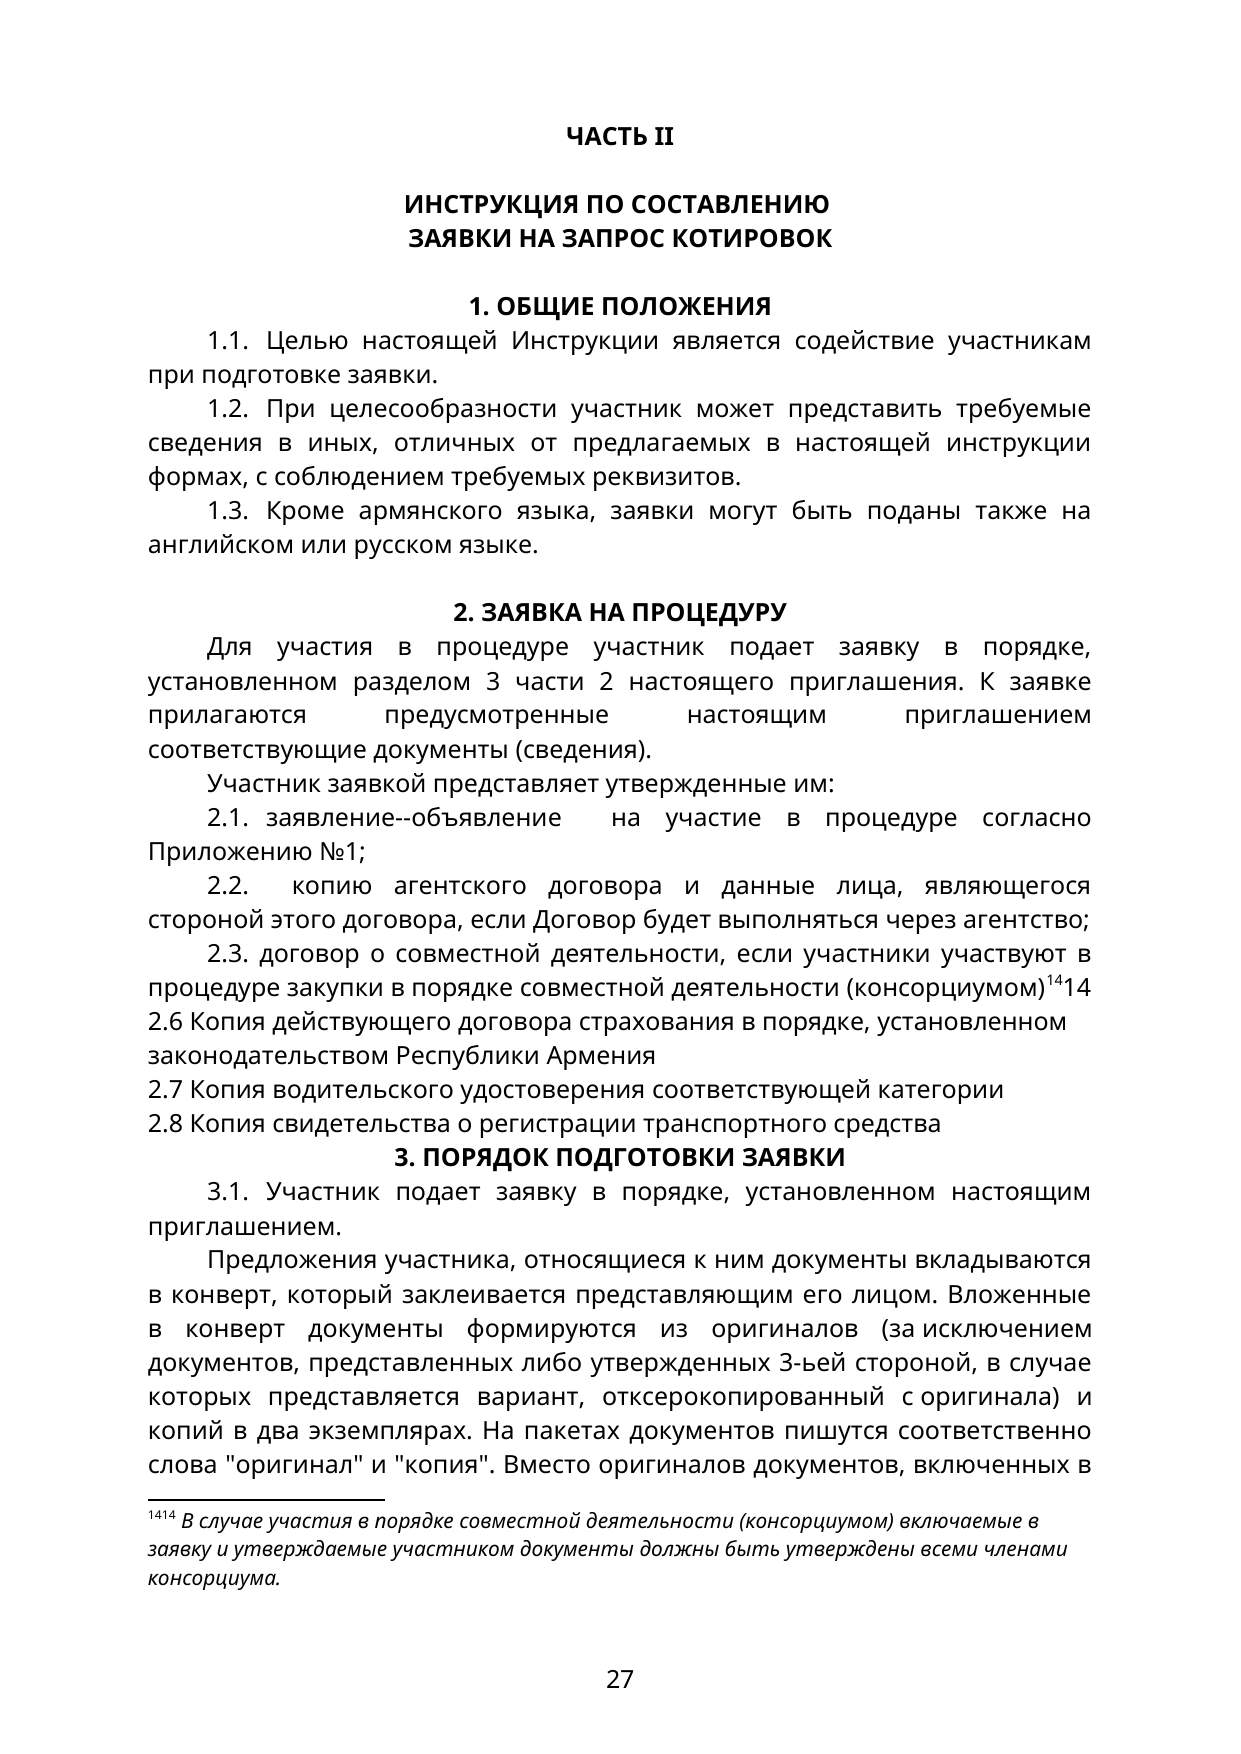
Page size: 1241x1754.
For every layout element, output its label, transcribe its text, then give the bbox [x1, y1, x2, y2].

text 1.2. При целесообразности участник может представить требуемые сведения в иных, отличных от предлагаемых в настоящей инструкции формах, с соблюдением требуемых реквизитов. [148, 391, 1092, 493]
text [148, 1242, 1092, 1481]
text 2.1. заявление--объявлениe на участие в процедуре согласно Приложению №1; [148, 799, 1092, 867]
text Для участия в процедуре участник подает заявку в порядке, установленном разделом 3 части 2 настоящего приглашения. К заявке прилагаются предусмотренные настоящим приглашением соответствующие документы (сведения). [148, 629, 1092, 765]
text 3.1. Участник подает заявку в порядке, установленном настоящим приглашением. [148, 1174, 1092, 1242]
text 2.8 Копия свидетельства о регистрации транспортного средства [148, 1106, 1092, 1140]
text ИНСТРУКЦИЯ ПО СОСТАВЛЕНИЮ ЗАЯВКИ НА ЗАПРОС КОТИРОВОК [148, 186, 1092, 254]
text 2.2. копию агентского договора и данные лица, являющегося стороной этого договора, если Договор будет выполняться через агентство; [148, 867, 1092, 936]
text 1.1. Целью настоящей Инструкции является содействие участникам при подготовке заявки. [148, 322, 1092, 391]
text 2.6 Копия действующего договора страхования в порядке, установленном законодательством Республики Армения [148, 1004, 1092, 1072]
text 1.3. Кроме армянского языка, заявки могут быть поданы также на английском или русском языке. [148, 493, 1092, 561]
text ЧАСТЬ II [148, 118, 1092, 152]
text 1. ОБЩИЕ ПОЛОЖЕНИЯ [148, 288, 1092, 322]
text 2.3. договор о совместной деятельности, если участники участвуют в процедуре закупки в порядке совместной деятельности (консорциумом)14 [148, 936, 1092, 1004]
text 2. ЗАЯВКА НА ПРОЦЕДУРУ [148, 595, 1092, 629]
text 3. ПОРЯДОК ПОДГОТОВКИ ЗАЯВКИ [148, 1140, 1092, 1174]
text 2.7 Копия водительского удостоверения соответствующей категории [148, 1072, 1092, 1106]
text Участник заявкой представляет утвержденные им: [148, 765, 1092, 799]
